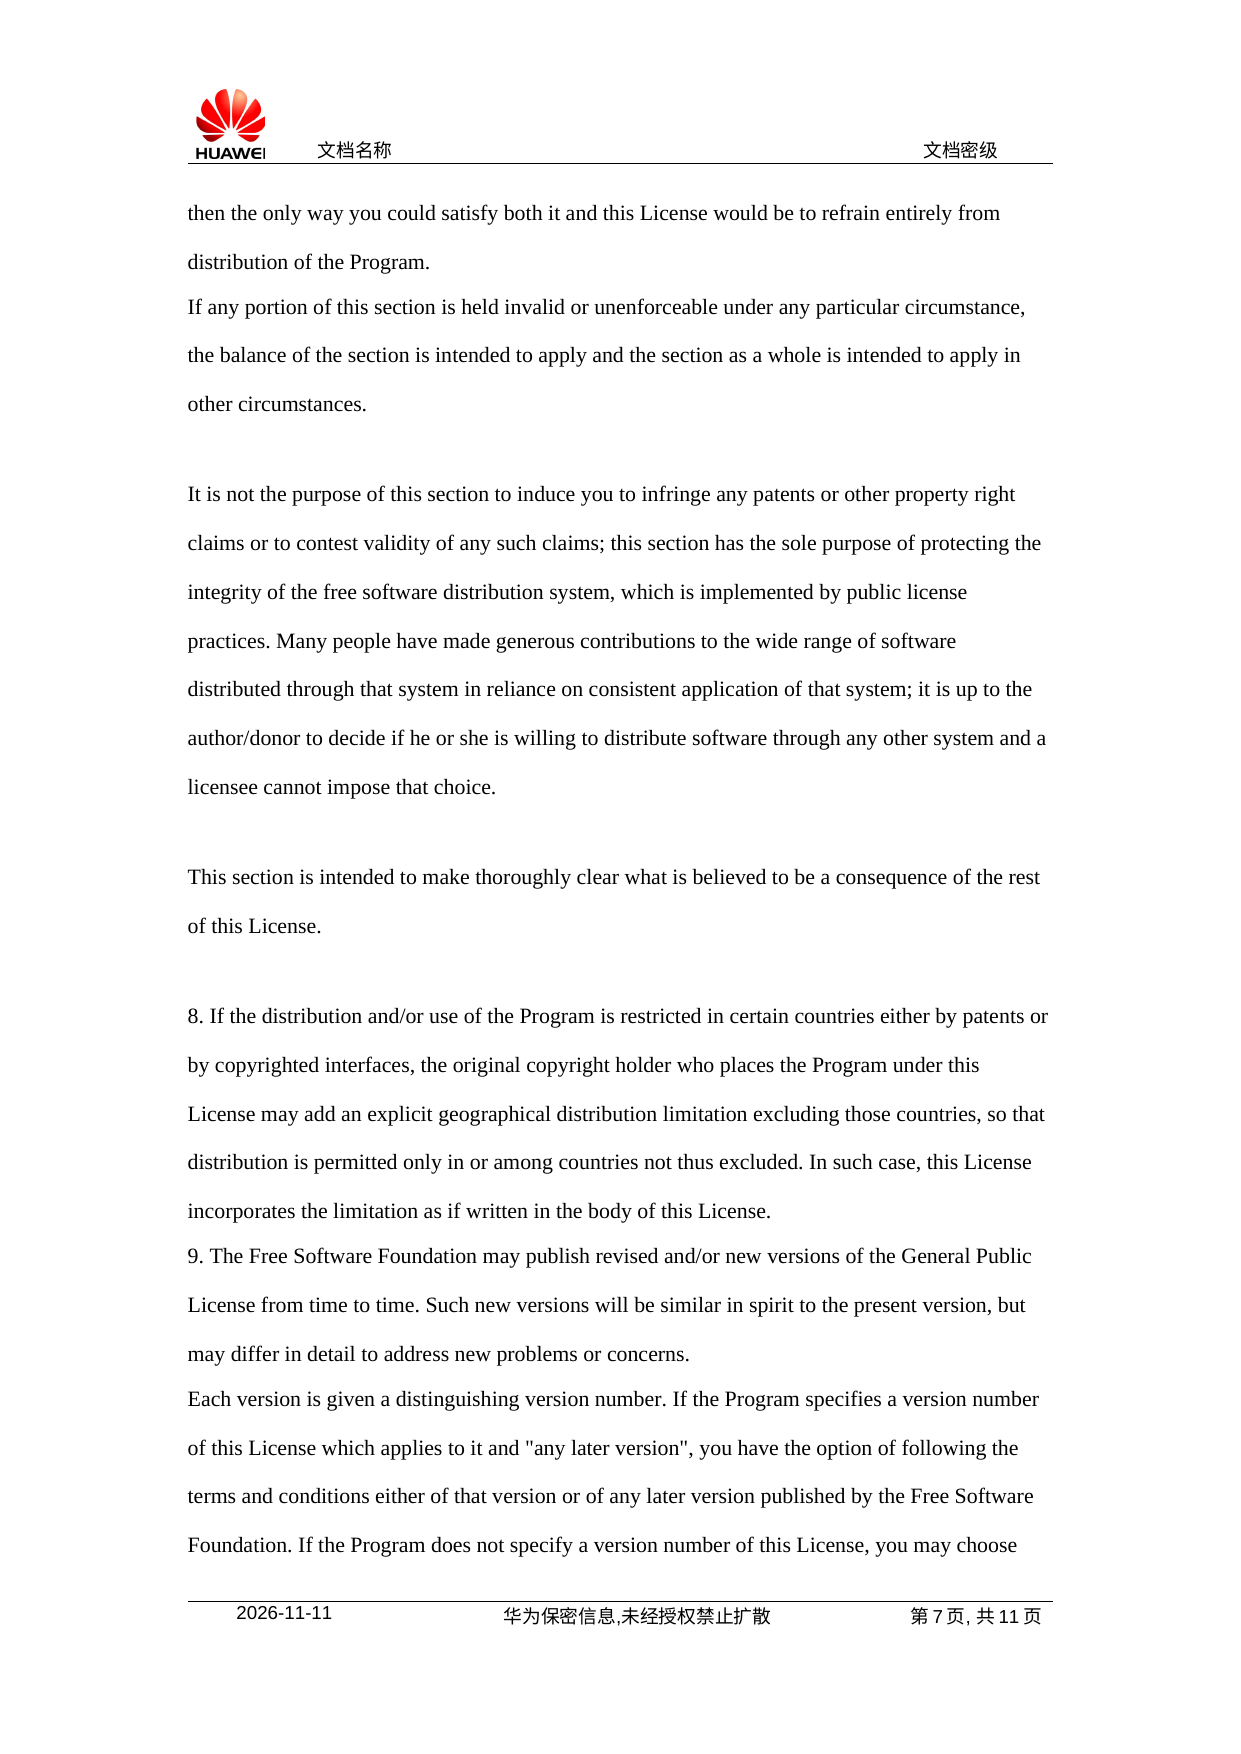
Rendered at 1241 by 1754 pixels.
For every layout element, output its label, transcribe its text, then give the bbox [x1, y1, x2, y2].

text It is not the purpose of this section to induce you to infringe any patents or other property right claims or to contest validity of any such claims; this section has the sole purpose of protecting the integrity of the free software distribution system, which is implemented by public license practices. Many people have made generous contributions to the wide range of software distributed through that system in reliance on consistent application of that system; it is up to the author/donor to decide if he or she is willing to distribute software through any other system and a licensee cannot impose that choice. [187, 478, 1053, 803]
text 8. If the distribution and/or use of the Program is restricted in certain countries either by patents or by copyrighted interfaces, the original copyright holder who places the Program under this License may add an explicit geographical distribution limitation excluding those countries, so that distribution is permitted only in or among countries not thus excluded. In such case, this License incorporates the limitation as if written in the body of this License. [187, 999, 1053, 1227]
text This section is intended to make thoroughly clear what is believed to be a consequence of the rest of this License. [187, 861, 1053, 942]
picture [196, 89, 265, 159]
text 9. The Free Software Foundation may publish revised and/or new versions of the General Public License from time to time. Such new versions will be similar in spirit to the present version, but may differ in detail to address new problems or concerns. [187, 1239, 1053, 1369]
text If any portion of this section is held invalid or unenforceable under any particular circumstance, the balance of the section is intended to apply and the section as a whole is intended to apply in other circumstances. [187, 290, 1053, 420]
